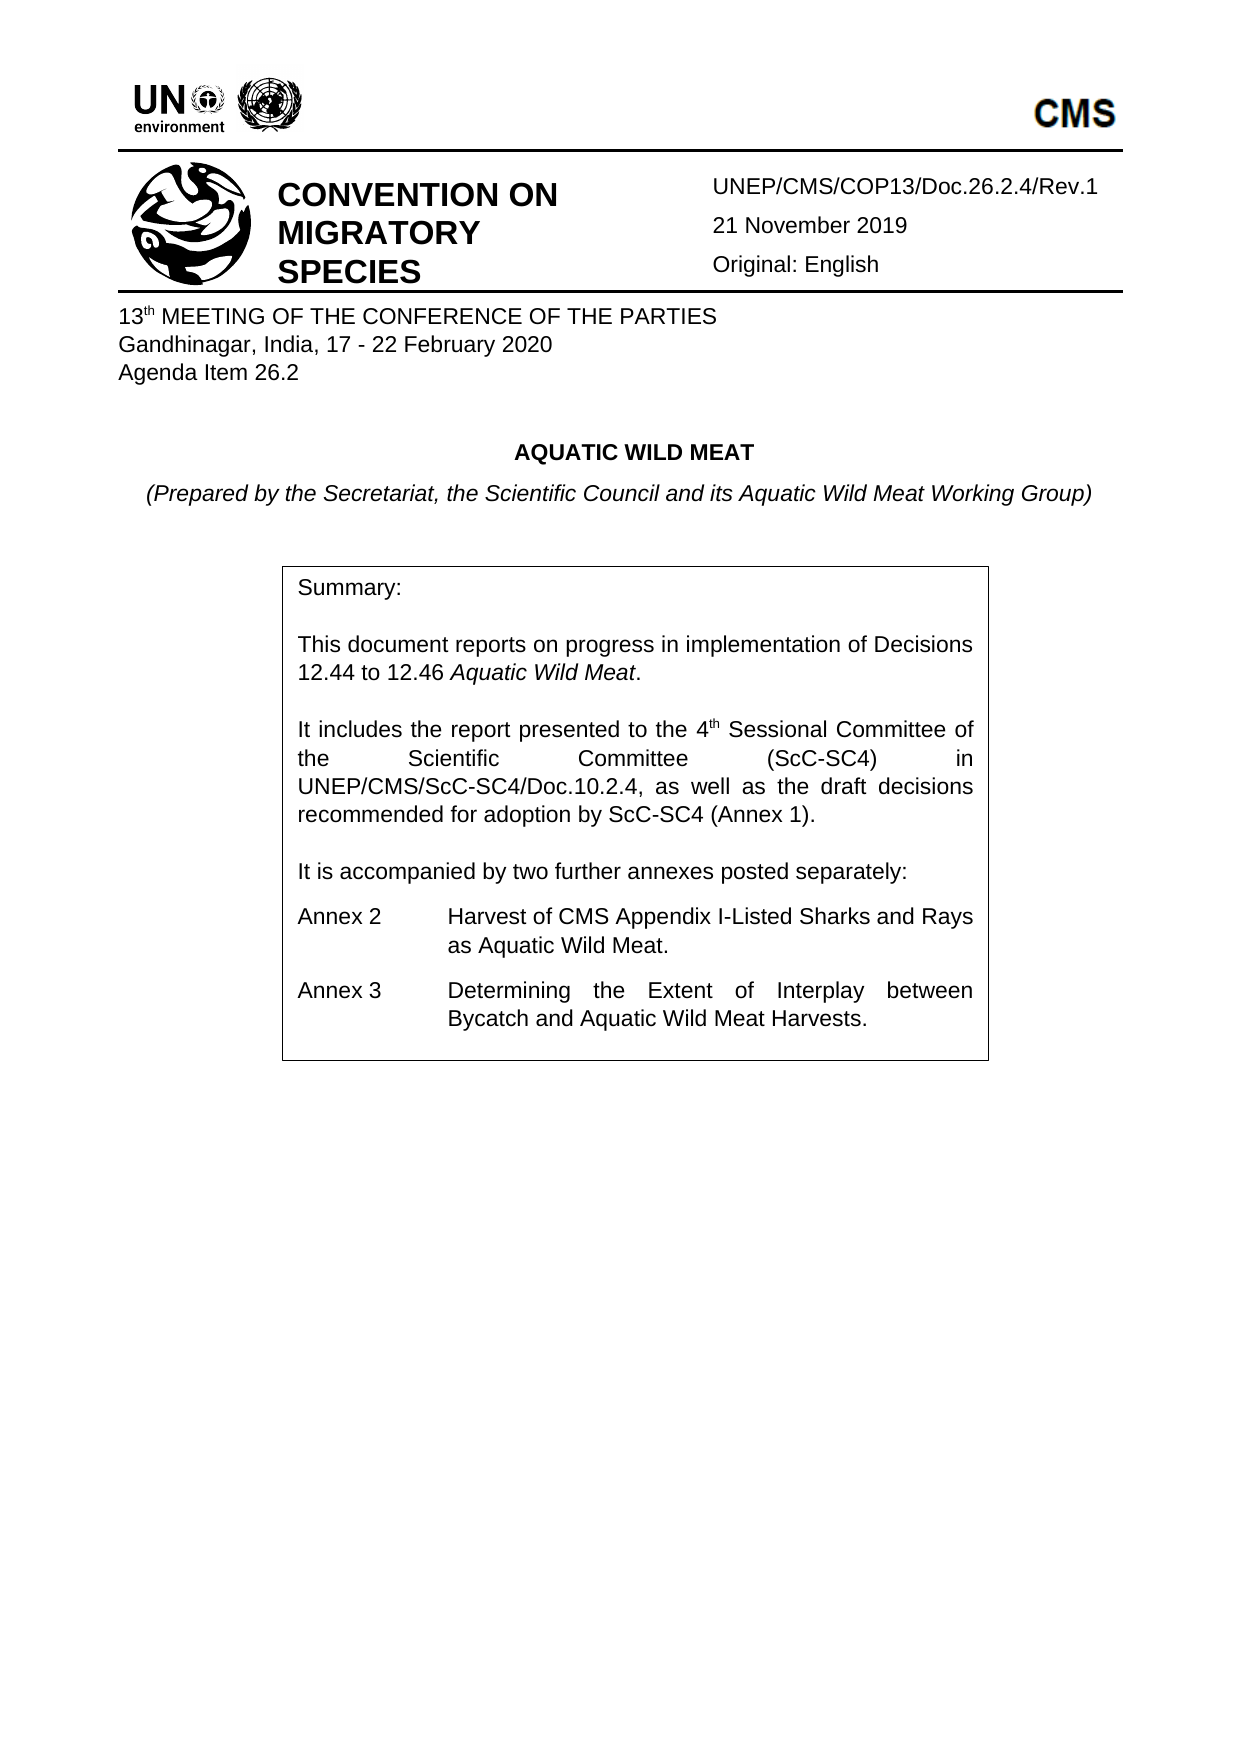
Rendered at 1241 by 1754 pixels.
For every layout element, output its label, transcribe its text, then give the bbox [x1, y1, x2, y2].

text (Prepared by the Secretariat, the Scientific Council and its Aquatic Wild Meat Working Group) [118, 480, 1122, 506]
picture [127, 78, 228, 138]
text Agenda Item 26.2 [118, 359, 1122, 385]
text Gandhinagar, India, 17 - 22 February 2020 [118, 331, 1122, 357]
table_header CONVENTION ON MIGRATORY SPECIES [277, 152, 701, 290]
picture [1032, 92, 1121, 136]
table_header [118, 152, 277, 290]
table_header UNEP/CMS/COP13/Doc.26.2.4/Rev.1 21 November 2019 Original: English [701, 152, 1123, 290]
text 13th MEETING OF THE CONFERENCE OF THE PARTIES [118, 303, 1122, 329]
text AQUATIC WILD MEAT [109, 440, 1159, 466]
